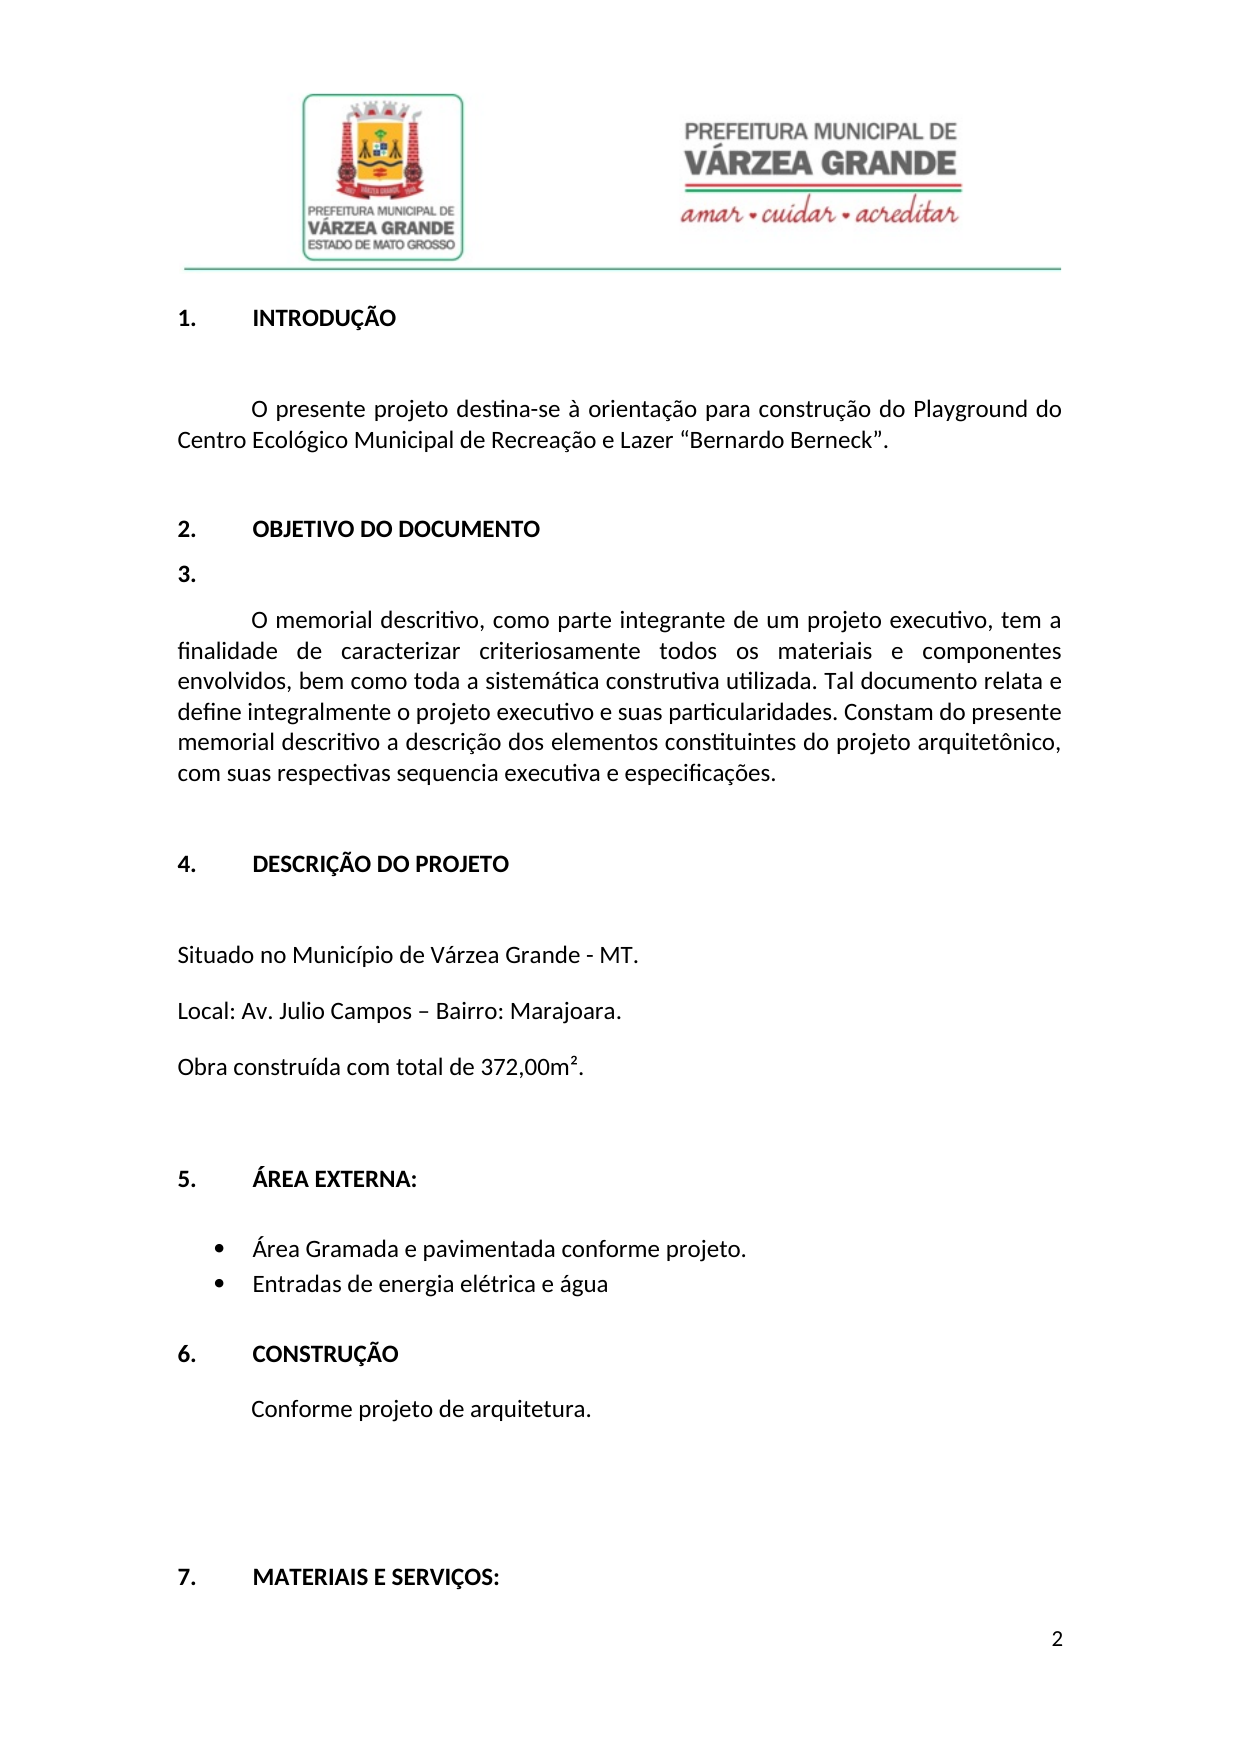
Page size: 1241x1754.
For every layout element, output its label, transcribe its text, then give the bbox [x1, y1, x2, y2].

list Área Gramada e pavimentada conforme projeto. [215, 1233, 1063, 1263]
text O memorial descritivo, como parte integrante de um projeto executivo, tem a finalidade de caracterizar criteriosamente todos os materiais e componentes envolvidos, bem como toda a sistemática construtiva utilizada. Tal documento relata e define integralmente o projeto executivo e suas particularidades. Constam do presente memorial descritivo a descrição dos elementos constituintes do projeto arquitetônico, com suas respectivas sequencia executiva e especificações. [177, 604, 1063, 787]
picture [179, 73, 1062, 274]
text O presente projeto destina-se à orientação para construção do Playground do Centro Ecológico Municipal de Recreação e Lazer “Bernardo Berneck”. [177, 393, 1063, 454]
text Obra construída com total de 372,00m². [177, 1051, 1063, 1082]
list DESCRIÇÃO DO PROJETO [177, 848, 1063, 879]
list MATERIAIS E SERVIÇOS: [177, 1561, 1063, 1592]
text Situado no Município de Várzea Grande - MT. [177, 939, 1063, 970]
text Conforme projeto de arquitetura. [177, 1393, 1063, 1424]
list Entradas de energia elétrica e água [215, 1268, 1063, 1298]
list ÁREA EXTERNA: [177, 1163, 1063, 1193]
text Local: Av. Julio Campos – Bairro: Marajoara. [177, 995, 1063, 1026]
list OBJETIVO DO DOCUMENTO [177, 513, 1063, 543]
list CONSTRUÇÃO [177, 1338, 1063, 1368]
list INTRODUÇÃO [177, 302, 1063, 332]
